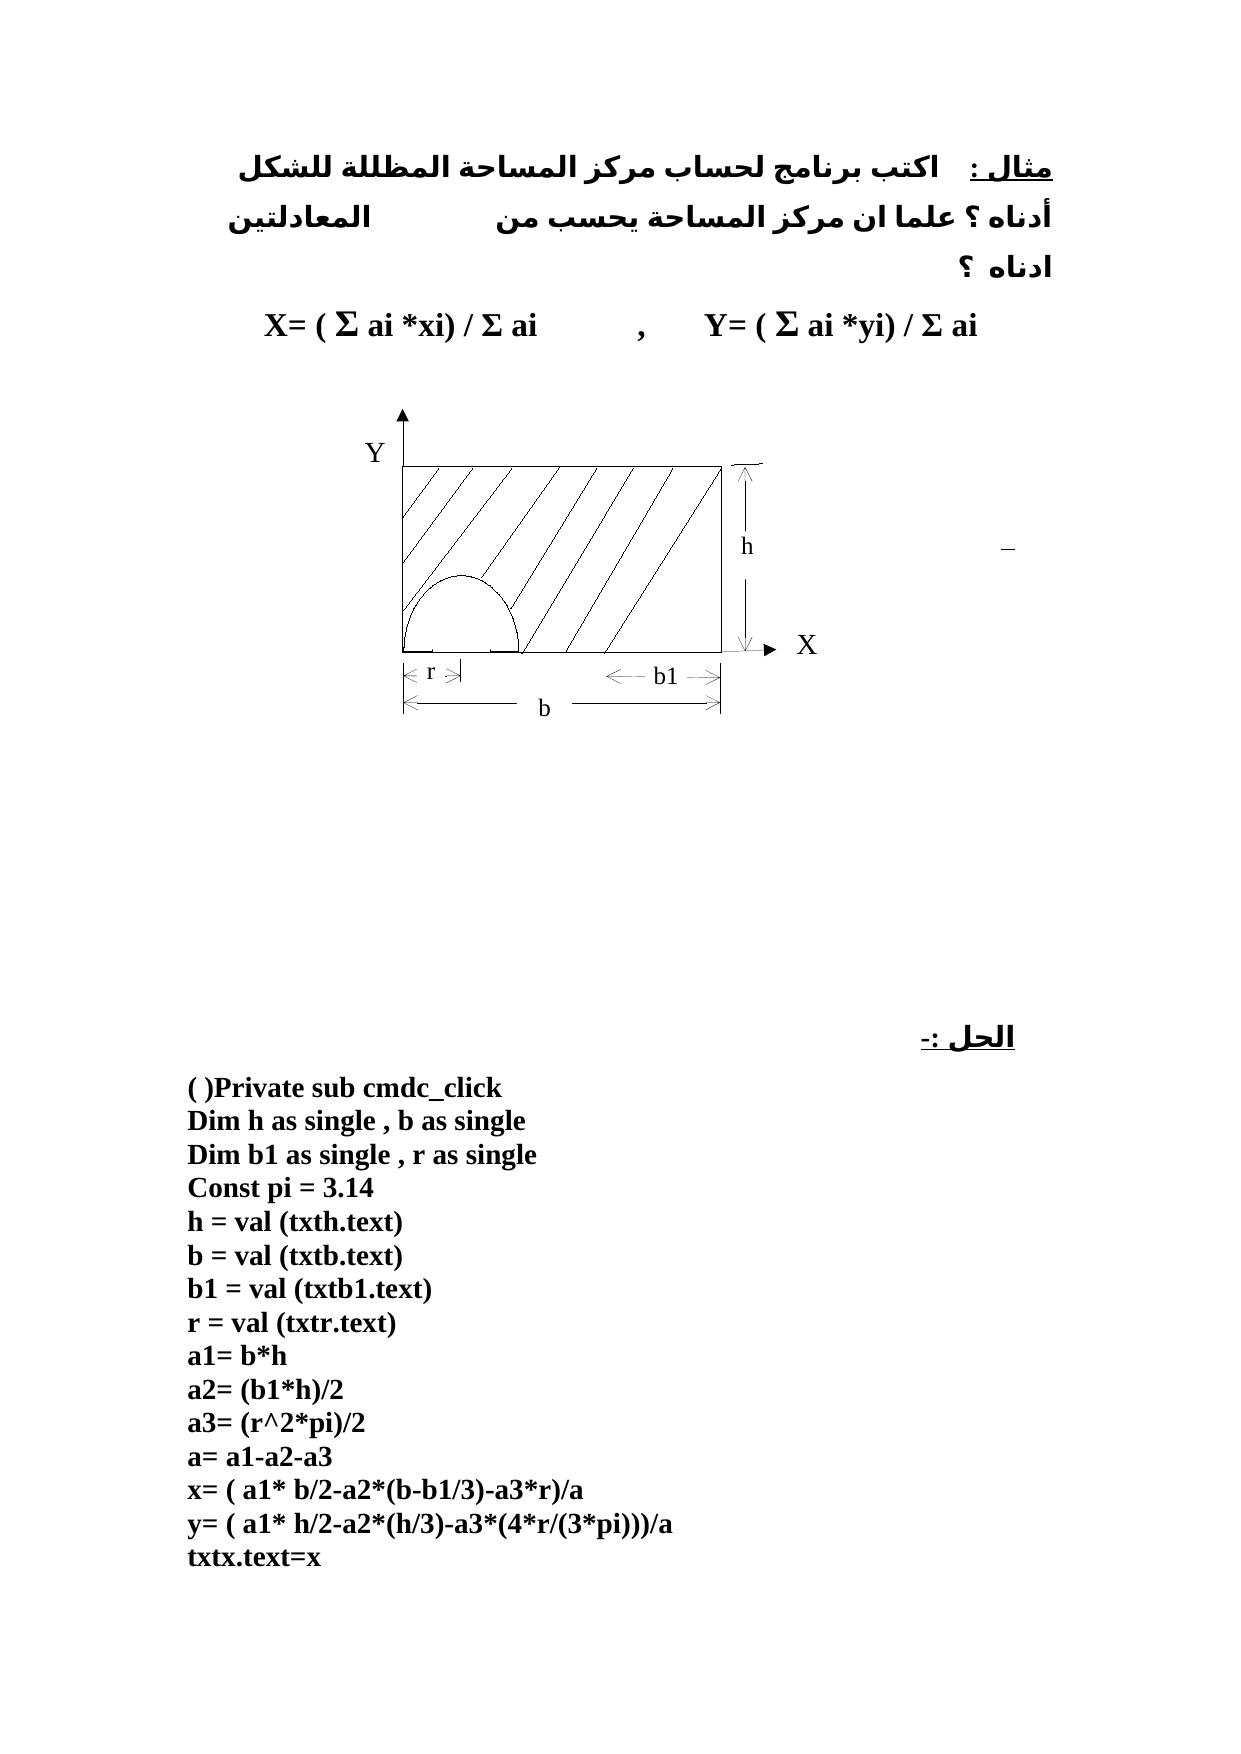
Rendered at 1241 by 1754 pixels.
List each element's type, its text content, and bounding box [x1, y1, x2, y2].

text a1= b*h [187, 1338, 1053, 1372]
text Dim h as single , b as single [187, 1103, 1053, 1137]
text y= ( a1* h/2-a2*(h/3)-a3*(4*r/(3*pi)))/a [187, 1506, 1053, 1539]
text b = val (txtb.text) [187, 1238, 1053, 1271]
text txtx.text=x [187, 1539, 1053, 1573]
text Const pi = 3.14 [187, 1171, 1015, 1204]
text الحل :- [187, 1020, 1015, 1053]
text a= a1-a2-a3 [187, 1439, 1053, 1472]
text b1 = val (txtb1.text) [187, 1271, 1053, 1305]
text X= ( Ʃ ai *xi) / Ʃ ai , Y= ( Ʃ ai *yi) / Ʃ ai [187, 301, 978, 344]
text a3= (r^2*pi)/2 [187, 1405, 1053, 1439]
text مثال : اكتب برنامج لحساب مركز المساحة المظللة للشكل أدناه ؟ علما ان مركز المساحة يحسب من المعادلتين ادناه ؟ [187, 150, 1053, 284]
text a2= (b1*h)/2 [187, 1372, 1053, 1405]
text Dim b1 as single , r as single [187, 1137, 1053, 1171]
text x= ( a1* b/2-a2*(b-b1/3)-a3*r)/a [187, 1472, 1053, 1506]
text r = val (txtr.text) [187, 1305, 1053, 1338]
text Private sub cmdc_click( ) [187, 1070, 1053, 1103]
text h = val (txth.text) [187, 1204, 1015, 1238]
